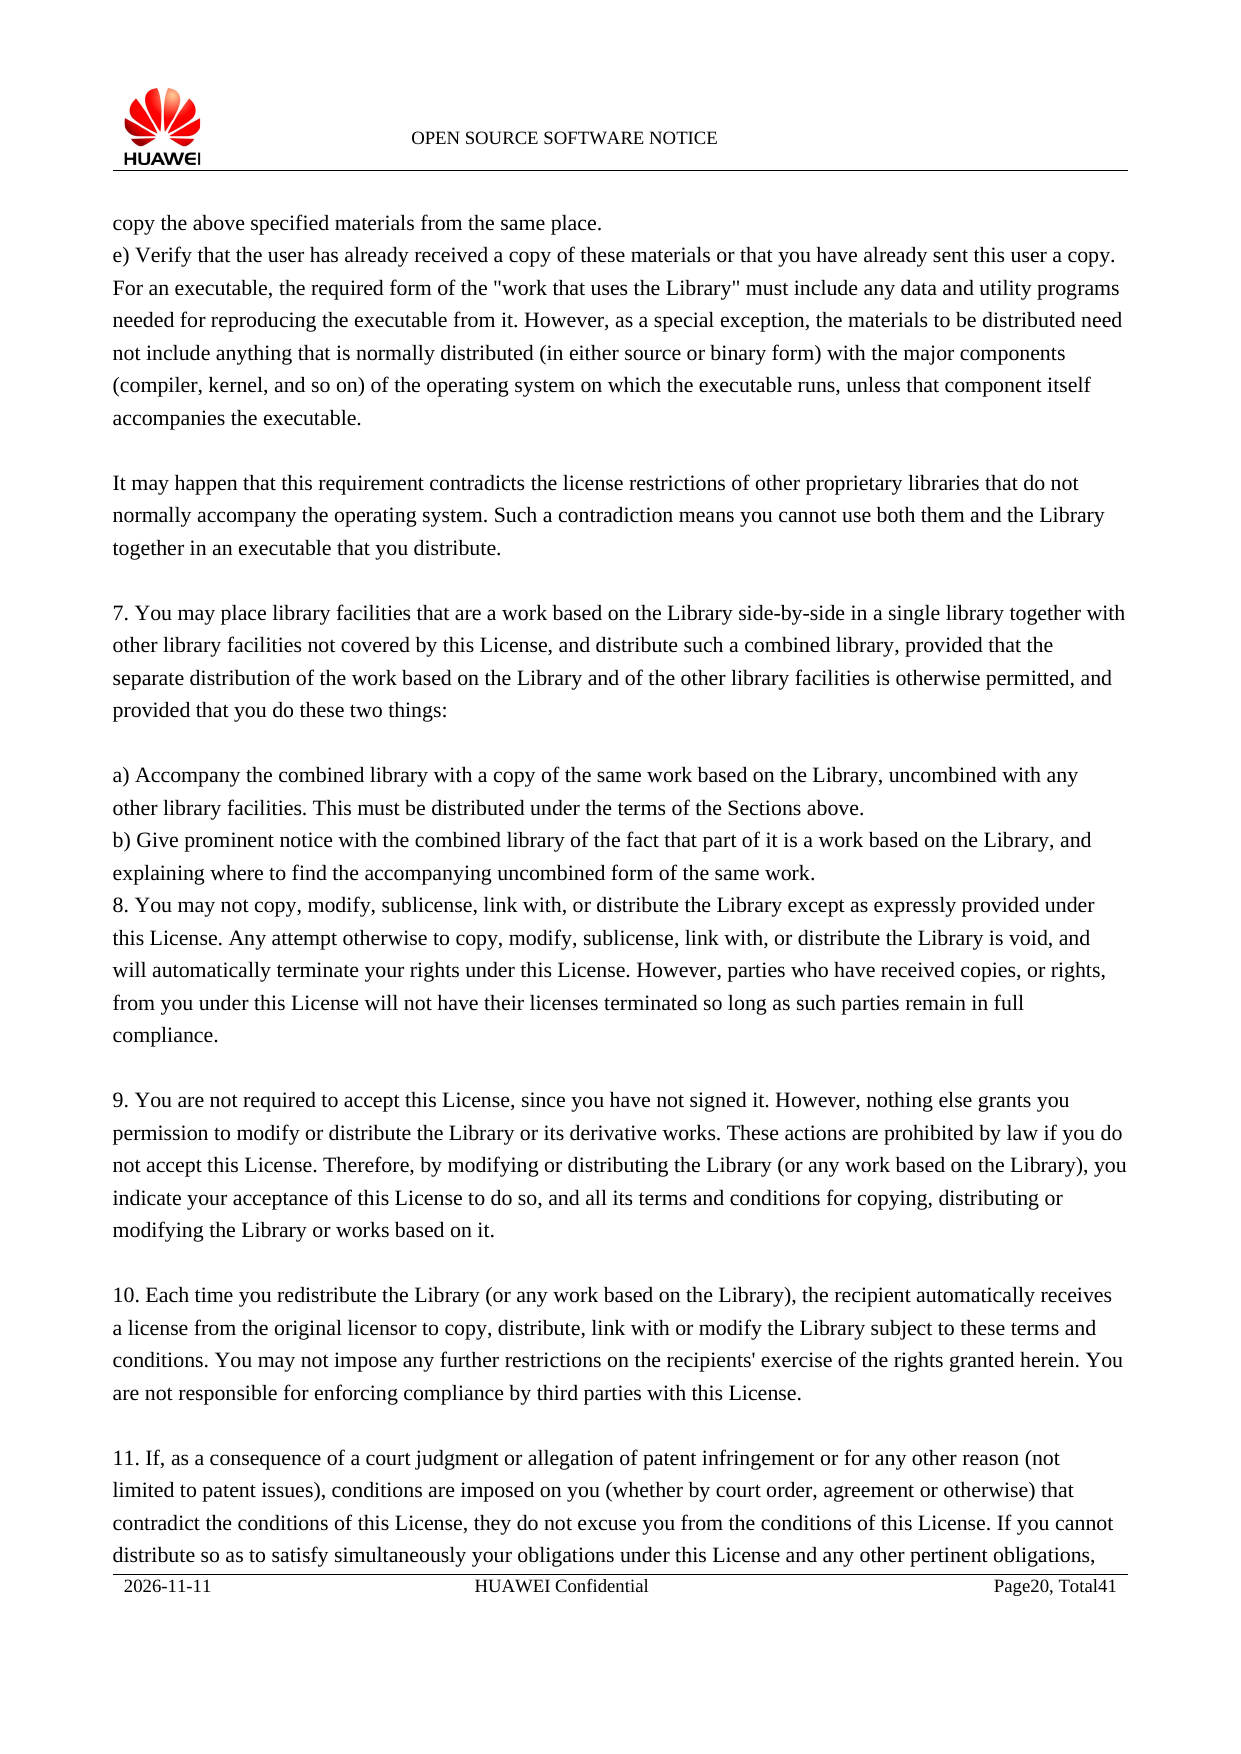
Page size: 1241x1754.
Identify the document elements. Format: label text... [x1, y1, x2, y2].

picture [124, 88, 201, 165]
